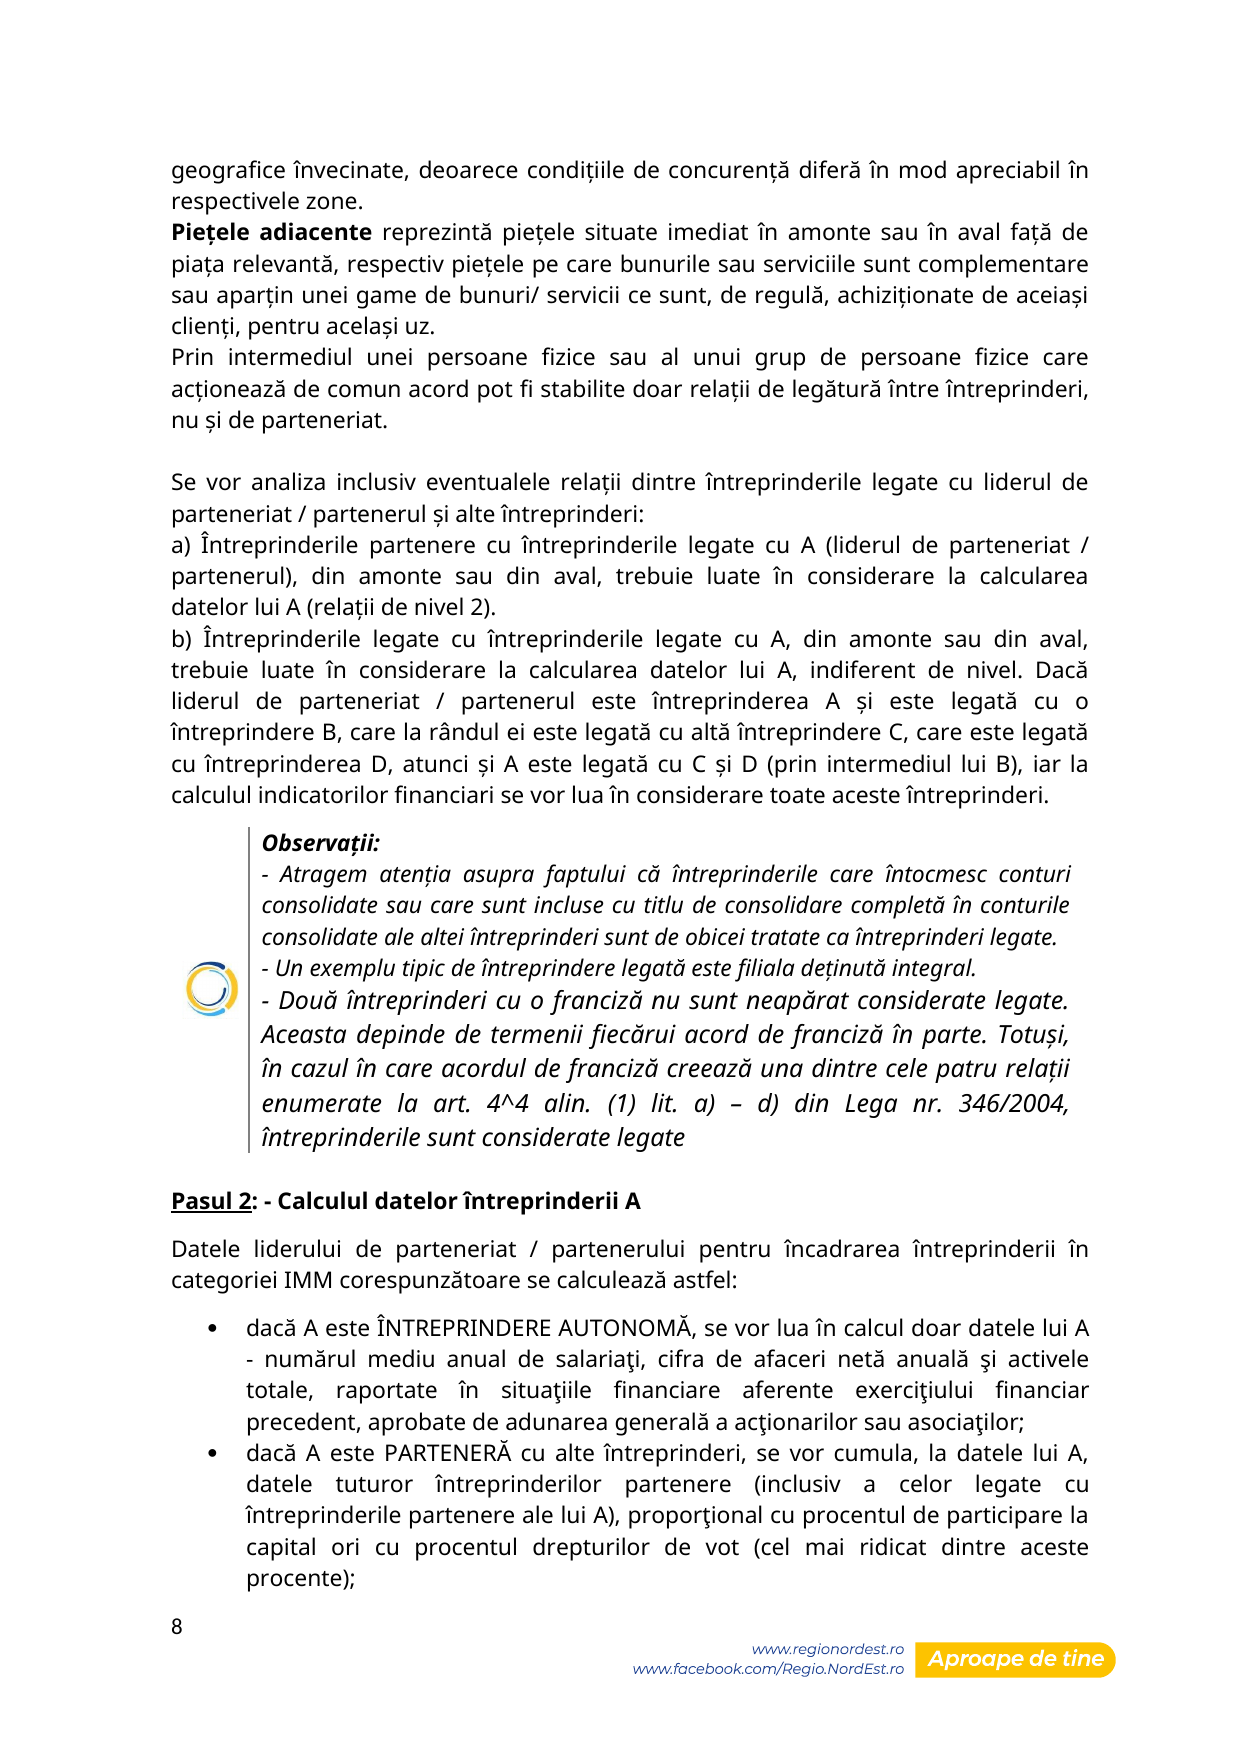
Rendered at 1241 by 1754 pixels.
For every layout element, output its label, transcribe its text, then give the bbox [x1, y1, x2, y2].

text Pasul 2: - Calculul datelor întreprinderii A [171, 1184, 1090, 1216]
text a) Întreprinderile partenere cu întreprinderile legate cu A (liderul de parteneriat / partenerul), din amonte sau din aval, trebuie luate în considerare la calcularea datelor lui A (relații de nivel 2). [171, 529, 1090, 623]
table_header [171, 827, 248, 1153]
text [171, 154, 1090, 216]
text Prin intermediul unei persoane fizice sau al unui grup de persoane fizice care acționează de comun acord pot fi stabilite doar relații de legătură între întreprinderi, nu și de parteneriat. [171, 341, 1090, 435]
text Datele liderului de parteneriat / partenerului pentru încadrarea întreprinderii în categoriei IMM corespunzătoare se calculează astfel: [171, 1232, 1090, 1295]
text b) Întreprinderile legate cu întreprinderile legate cu A, din amonte sau din aval, trebuie luate în considerare la calcularea datelor lui A, indiferent de nivel. Dacă liderul de parteneriat / partenerul este întreprinderea A și este legată cu o întreprindere B, care la rândul ei este legată cu altă întreprindere C, care este legată cu întreprinderea D, atunci și A este legată cu C și D (prin intermediul lui B), iar la calculul indicatorilor financiari se vor lua în considerare toate aceste întreprinderi. [171, 623, 1090, 810]
list dacă A este PARTENERĂ cu alte întreprinderi, se vor cumula, la datele lui A, datele tuturor întreprinderilor partenere (inclusiv a celor legate cu întreprinderile partenere ale lui A), proporţional cu procentul de participare la capital ori cu procentul drepturilor de vot (cel mai ridicat dintre aceste procente); [208, 1437, 1090, 1593]
text Se vor analiza inclusiv eventualele relații dintre întreprinderile legate cu liderul de parteneriat / partenerul și alte întreprinderi: [171, 466, 1090, 529]
text Piețele adiacente reprezintă piețele situate imediat în amonte sau în aval față de piața relevantă, respectiv piețele pe care bunurile sau serviciile sunt complementare sau aparțin unei game de bunuri/ servicii ce sunt, de regulă, achiziționate de aceiași clienți, pentru același uz. [171, 216, 1090, 341]
list dacă A este ÎNTREPRINDERE AUTONOMĂ, se vor lua în calcul doar datele lui A - numărul mediu anual de salariaţi, cifra de afaceri netă anuală şi activele totale, raportate în situaţiile financiare aferente exerciţiului financiar precedent, aprobate de adunarea generală a acţionarilor sau asociaţilor; [208, 1312, 1090, 1437]
picture [182, 961, 239, 1019]
table_header Observații: - Atragem atenția asupra faptului că întreprinderile care întocmesc conturi consolidate sau care sunt incluse cu titlu de consolidare completă în conturile consolidate ale altei întreprinderi sunt de obicei tratate ca întreprinderi legate. - Un exemplu tipic de întreprindere legată este filiala deținută integral. - Două întreprinderi cu o franciză nu sunt neapărat considerate legate. Aceasta depinde de termenii fiecărui acord de franciză în parte. Totuși, în cazul în care acordul de franciză creează una dintre cele patru relații enumerate la art. 4^4 alin. (1) lit. a) – d) din Lega nr. 346/2004, întreprinderile sunt considerate legate [250, 827, 1086, 1153]
